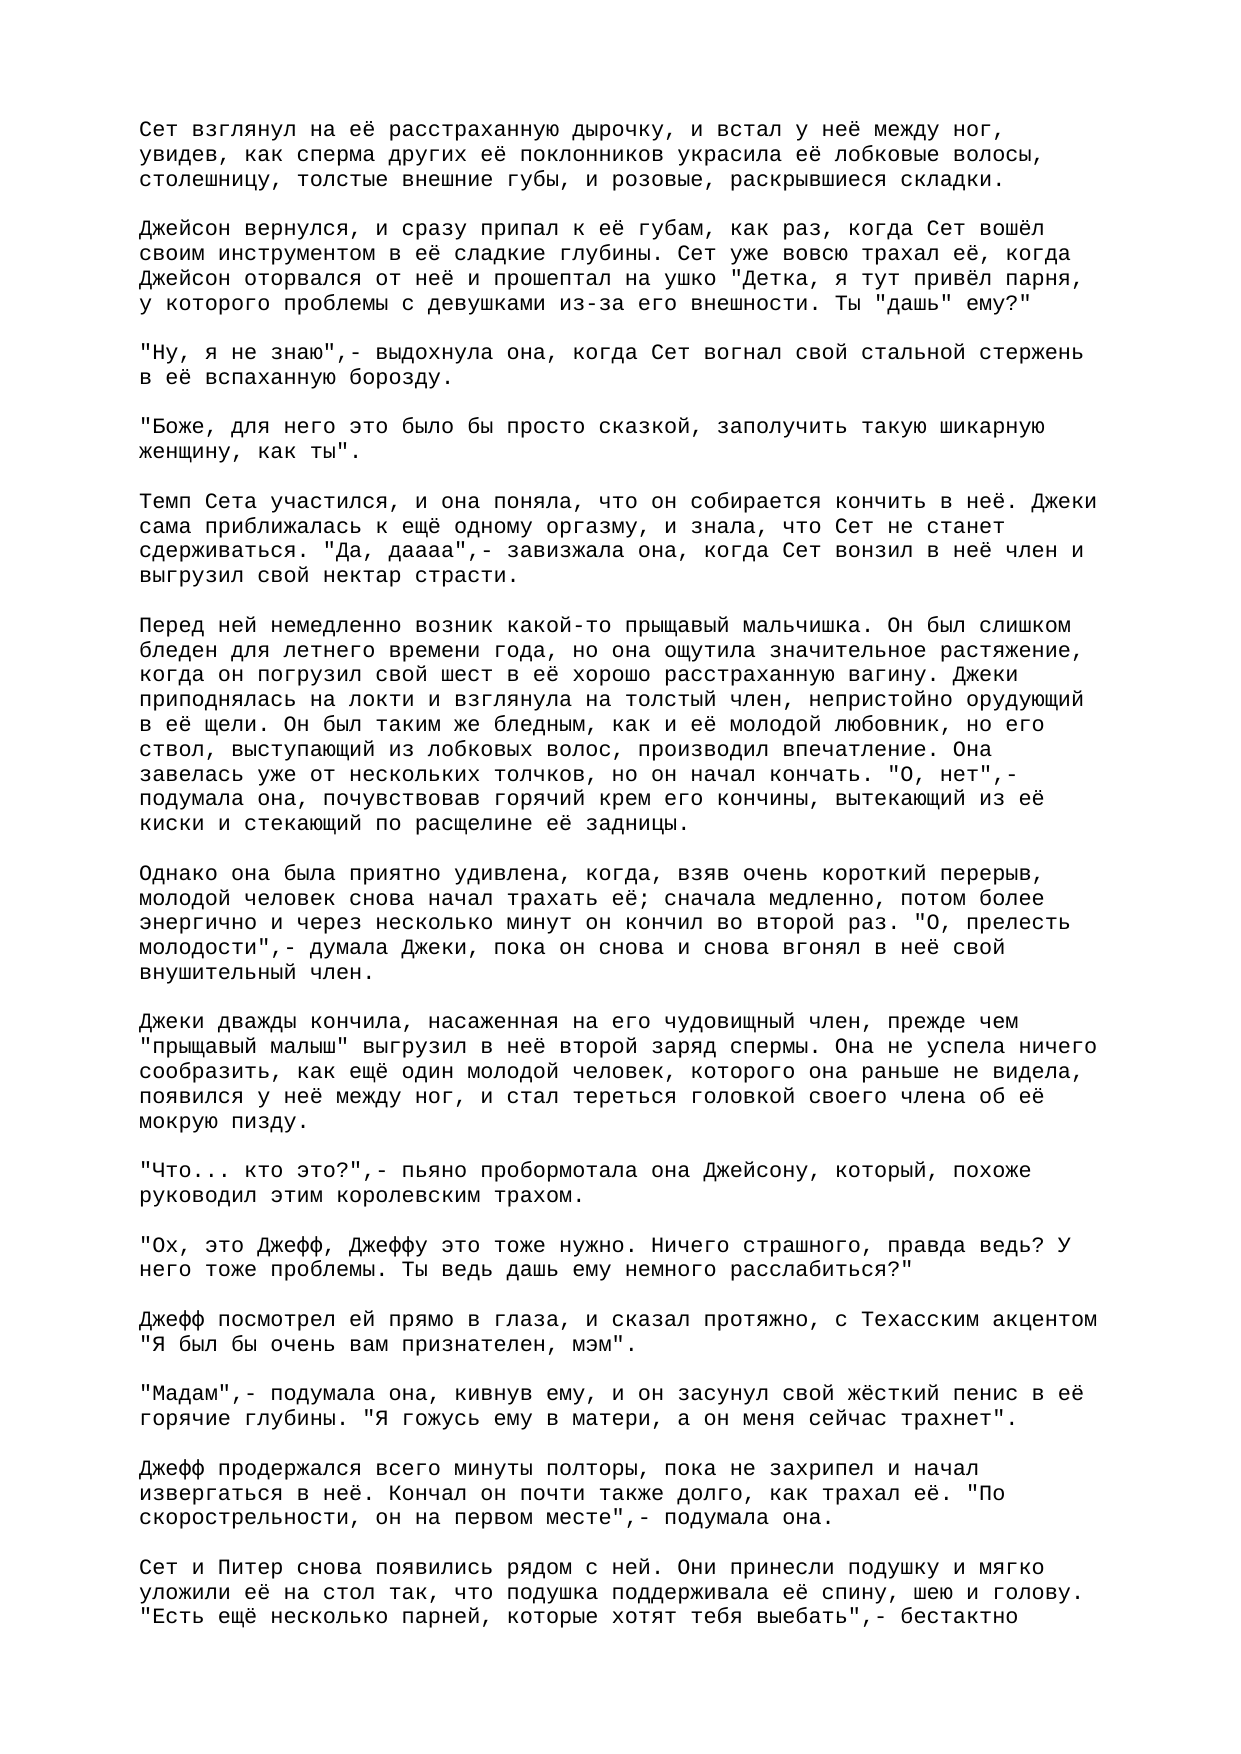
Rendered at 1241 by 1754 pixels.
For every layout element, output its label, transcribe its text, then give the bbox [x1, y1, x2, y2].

text "Ох, это Джефф, Джеффу это тоже нужно. Ничего страшного, правда ведь? У него тоже проблемы. Ты ведь дашь ему немного расслабиться?" [139, 1234, 1101, 1283]
text Сет взглянул на её расстраханную дырочку, и встал у неё между ног, увидев, как сперма других её поклонников украсила её лобковые волосы, столешницу, толстые внешние губы, и розовые, раскрывшиеся складки. [139, 118, 1101, 192]
text Джеки дважды кончила, насаженная на его чудовищный член, прежде чем "прыщавый малыш" выгрузил в неё второй заряд спермы. Она не успела ничего сообразить, как ещё один молодой человек, которого она раньше не видела, появился у неё между ног, и стал тереться головкой своего члена об её мокрую пизду. [139, 1011, 1101, 1134]
text "Что... кто это?",- пьяно пробормотала она Джейсону, который, похоже руководил этим королевским трахом. [139, 1159, 1101, 1209]
text Джефф продержался всего минуты полторы, пока не захрипел и начал извергаться в неё. Кончал он почти также долго, как трахал её. "По скорострельности, он на первом месте",- подумала она. [139, 1457, 1101, 1531]
text Перед ней немедленно возник какой-то прыщавый мальчишка. Он был слишком бледен для летнего времени года, но она ощутила значительное растяжение, когда он погрузил свой шест в её хорошо расстраханную вагину. Джеки приподнялась на локти и взглянула на толстый член, непристойно орудующий в её щели. Он был таким же бледным, как и её молодой любовник, но его ствол, выступающий из лобковых волос, производил впечатление. Она завелась уже от нескольких толчков, но он начал кончать. "О, нет",- подумала она, почувствовав горячий крем его кончины, вытекающий из её киски и стекающий по расщелине её задницы. [139, 614, 1101, 837]
text "Боже, для него это было бы просто сказкой, заполучить такую шикарную женщину, как ты". [139, 416, 1101, 465]
text Джефф посмотрел ей прямо в глаза, и сказал протяжно, с Техасским акцентом "Я был бы очень вам признателен, мэм". [139, 1308, 1101, 1358]
text Однако она была приятно удивлена, когда, взяв очень короткий перерыв, молодой человек снова начал трахать её; сначала медленно, потом более энергично и через несколько минут он кончил во второй раз. "О, прелесть молодости",- думала Джеки, пока он снова и снова вгонял в неё свой внушительный член. [139, 862, 1101, 986]
text "Мадам",- подумала она, кивнув ему, и он засунул свой жёсткий пенис в её горячие глубины. "Я гожусь ему в матери, а он меня сейчас трахнет". [139, 1382, 1101, 1432]
text "Ну, я не знаю",- выдохнула она, когда Сет вогнал свой стальной стержень в её вспаханную борозду. [139, 341, 1101, 391]
text Темп Сета участился, и она поняла, что он собирается кончить в неё. Джеки сама приближалась к ещё одному оргазму, и знала, что Сет не станет сдерживаться. "Да, даааа",- завизжала она, когда Сет вонзил в неё член и выгрузил свой нектар страсти. [139, 490, 1101, 589]
text Джейсон вернулся, и сразу припал к её губам, как раз, когда Сет вошёл своим инструментом в её сладкие глубины. Сет уже вовсю трахал её, когда Джейсон оторвался от неё и прошептал на ушко "Детка, я тут привёл парня, у которого проблемы с девушками из-за его внешности. Ты "дашь" ему?" [139, 217, 1101, 316]
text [139, 1556, 1101, 1630]
